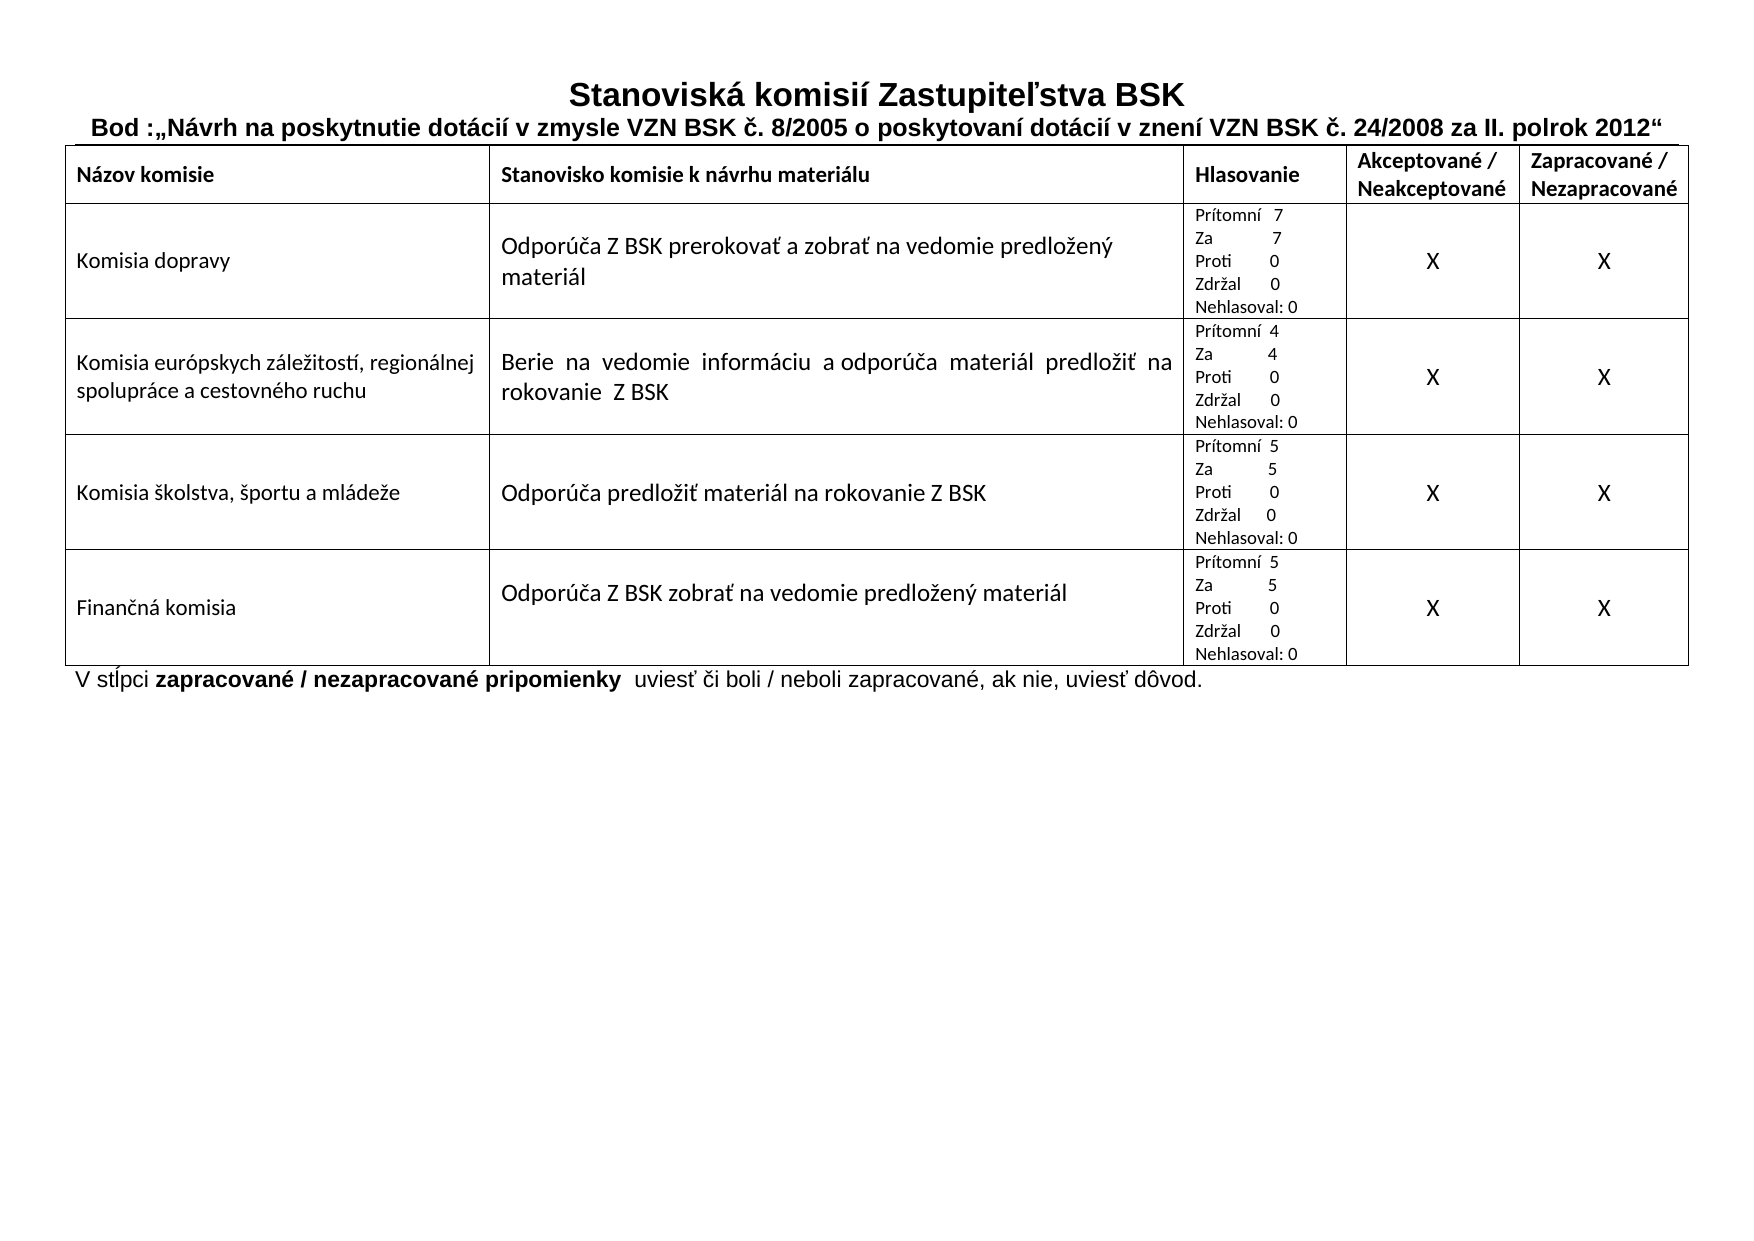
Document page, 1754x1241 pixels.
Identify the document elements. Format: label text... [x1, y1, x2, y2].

table_cell X [1347, 435, 1519, 549]
text Stanoviská komisií Zastupiteľstva BSK [75, 75, 1679, 113]
table_cell Prítomní 7 Za 7 Proti 0 Zdržal 0 Nehlasoval: 0 [1184, 204, 1346, 318]
table_cell X [1347, 319, 1519, 434]
table_header Zapracované / Nezapracované [1520, 146, 1688, 202]
table_cell Finančná komisia [66, 550, 489, 665]
table_header Stanovisko komisie k návrhu materiálu [490, 146, 1183, 202]
table_cell X [1347, 204, 1519, 318]
text V stĺpci zapracované / nezapracované pripomienky uviesť či boli / neboli zapracované, ak nie, uviesť dôvod. [75, 666, 1679, 692]
table_cell Prítomní 4 Za 4 Proti 0 Zdržal 0 Nehlasoval: 0 [1184, 319, 1346, 434]
table_header Hlasovanie [1184, 146, 1346, 202]
table_cell Prítomní 5 Za 5 Proti 0 Zdržal 0 Nehlasoval: 0 [1184, 435, 1346, 549]
table_cell X [1520, 319, 1688, 434]
table_cell Odporúča Z BSK zobrať na vedomie predložený materiál [490, 550, 1183, 665]
table_cell Odporúča Z BSK prerokovať a zobrať na vedomie predložený materiál [490, 204, 1183, 318]
text Bod :„Návrh na poskytnutie dotácií v zmysle VZN BSK č. 8/2005 o poskytovaní dotácií v znení VZN BSK č. 24/2008 za II. polrok 2012“ [75, 113, 1679, 144]
table_header Názov komisie [66, 146, 489, 202]
table_header Akceptované / Neakceptované [1347, 146, 1519, 202]
table_cell Komisia európskych záležitostí, regionálnej spolupráce a cestovného ruchu [66, 319, 489, 434]
table_cell Prítomní 5 Za 5 Proti 0 Zdržal 0 Nehlasoval: 0 [1184, 550, 1346, 665]
table_cell X [1347, 550, 1519, 665]
table_cell X [1520, 550, 1688, 665]
table_cell Odporúča predložiť materiál na rokovanie Z BSK [490, 435, 1183, 549]
table_cell Berie na vedomie informáciu a odporúča materiál predložiť na rokovanie Z BSK [490, 319, 1183, 434]
table_cell Komisia dopravy [66, 204, 489, 318]
table_cell X [1520, 435, 1688, 549]
table_cell Komisia školstva, športu a mládeže [66, 435, 489, 549]
table_cell X [1520, 204, 1688, 318]
